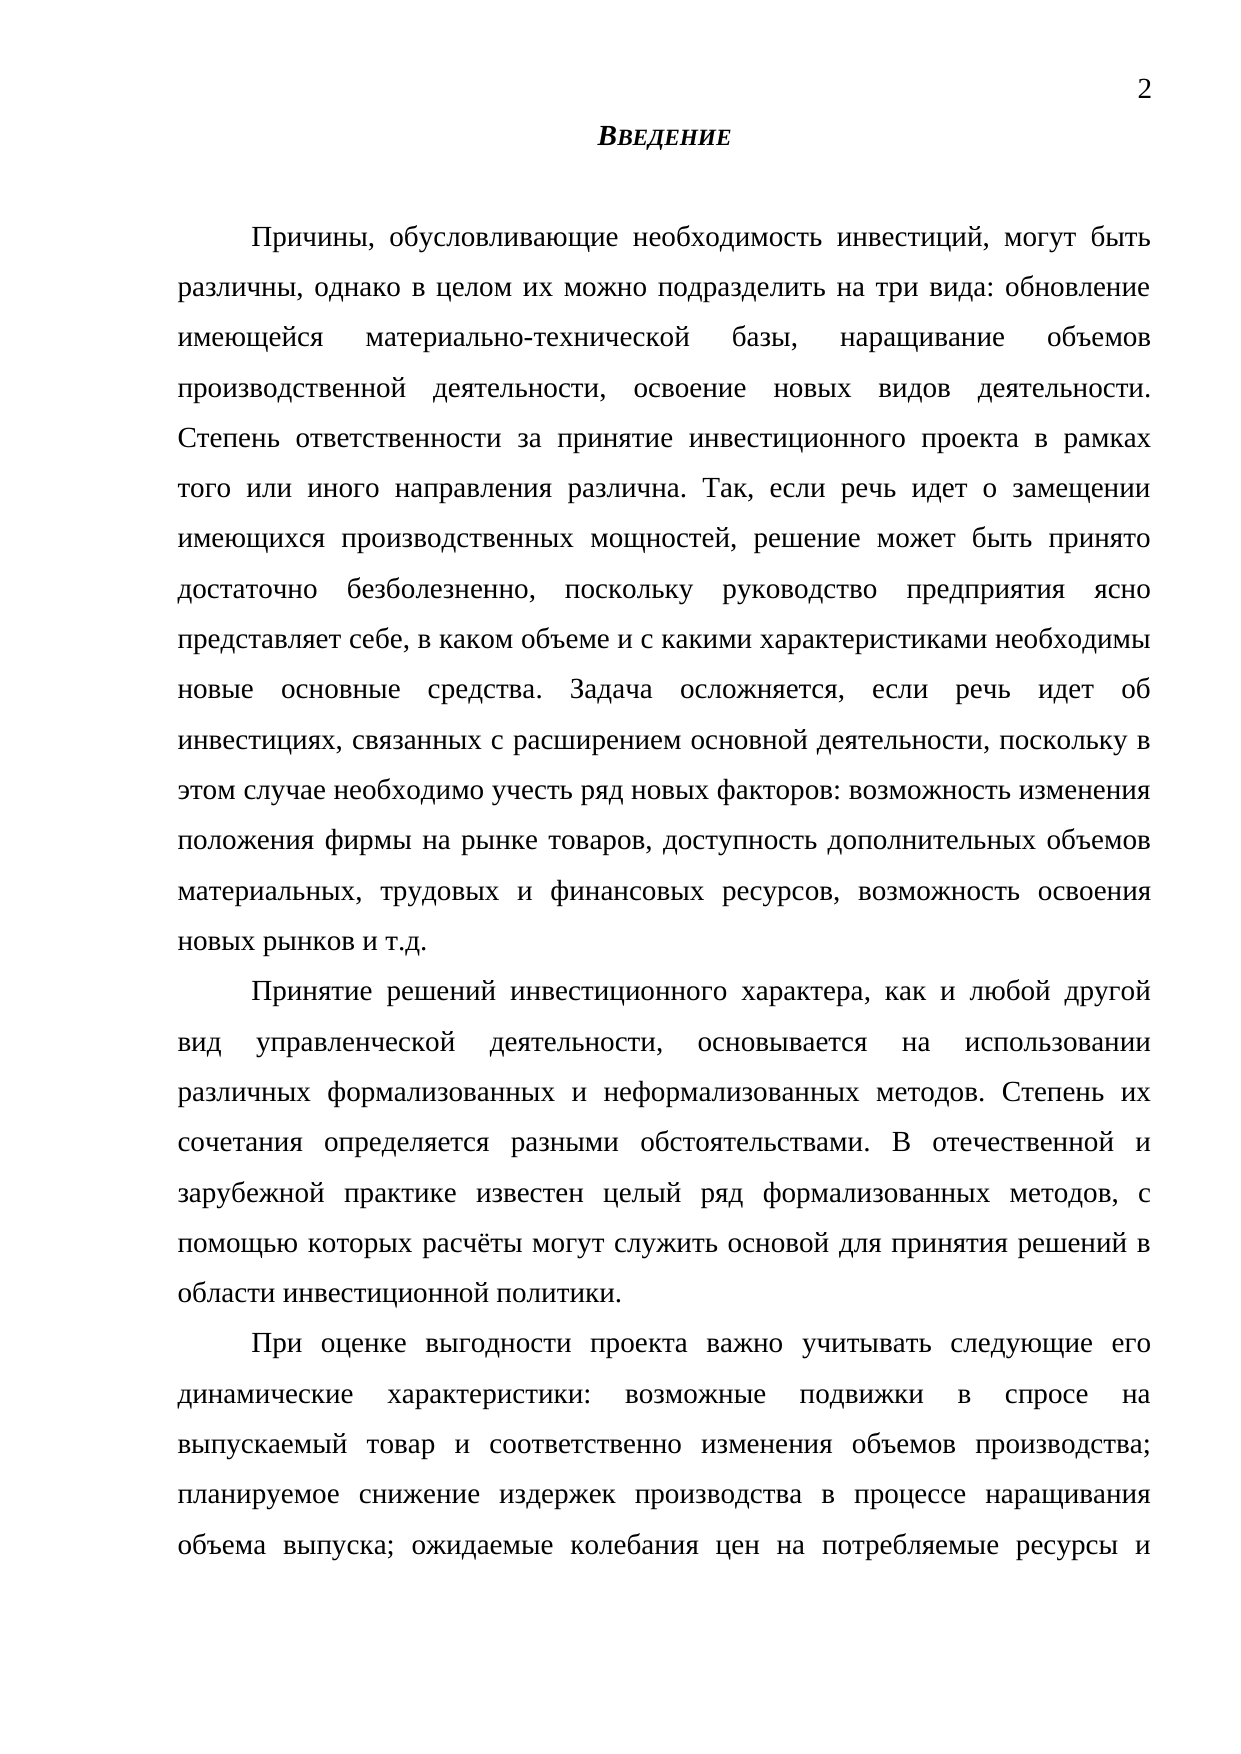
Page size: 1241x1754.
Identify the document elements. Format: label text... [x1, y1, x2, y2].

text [177, 1326, 1152, 1560]
text Принятие решений инвестиционного характера, как и любой другой вид управленческой деятельности, основывается на использовании различных формализованных и неформализованных методов. Степень их сочетания определяется разными обстоятельствами. В отечественной и зарубежной практике известен целый ряд формализованных методов, с помощью которых расчёты могут служить основой для принятия решений в области инвестиционной политики. [177, 973, 1152, 1309]
text Причины, обусловливающие необходимость инвестиций, могут быть различны, однако в целом их можно подразделить на три вида: обновление имеющейся материально-технической базы, наращивание объемов производственной деятельности, освоение новых видов деятельности. Степень ответственности за принятие инвестиционного проекта в рамках того или иного направления различна. Так, если речь идет о замещении имеющихся производственных мощностей, решение может быть принято достаточно безболезненно, поскольку руководство предприятия ясно представляет себе, в каком объеме и с какими характеристиками необходимы новые основные средства. Задача осложняется, если речь идет об инвестициях, связанных с расширением основной деятельности, поскольку в этом случае необходимо учесть ряд новых факторов: возможность изменения положения фирмы на рынке товаров, доступность дополнительных объемов материальных, трудовых и финансовых ресурсов, возможность освоения новых рынков и т.д. [177, 219, 1152, 957]
subtitle Введение [177, 118, 1152, 152]
